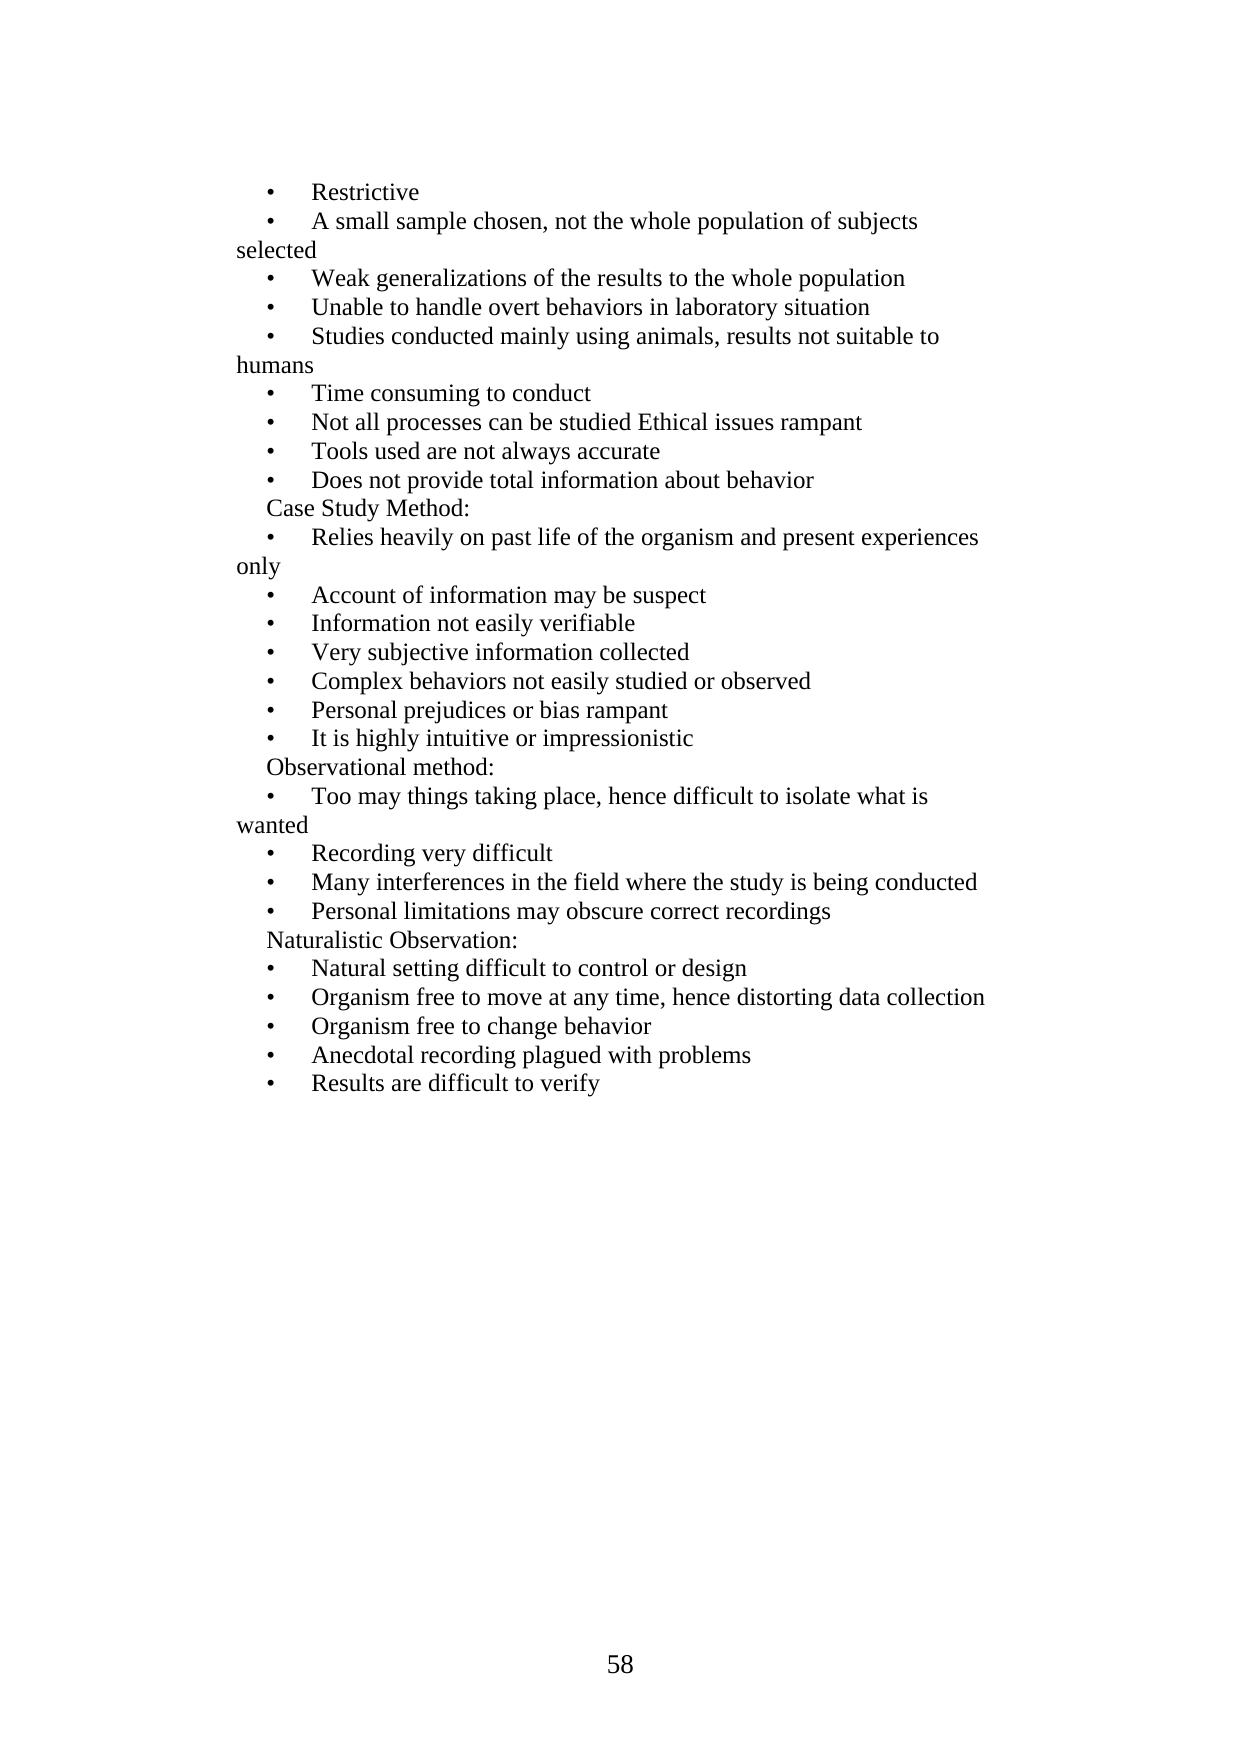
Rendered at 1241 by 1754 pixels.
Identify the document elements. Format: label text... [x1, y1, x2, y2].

text • Does not provide total information about behavior [236, 465, 1004, 493]
text • Many interferences in the field where the study is being conducted [236, 867, 1004, 896]
text • Natural setting difficult to control or design [236, 953, 1004, 982]
text • Time consuming to conduct [236, 378, 1004, 407]
text • It is highly intuitive or impressionistic [236, 723, 1004, 752]
text • Information not easily verifiable [236, 608, 1004, 637]
text • Relies heavily on past life of the organism and present experiences only [236, 522, 1004, 580]
text • A small sample chosen, not the whole population of subjects selected [236, 206, 1004, 263]
text • Recording very difficult [236, 838, 1004, 867]
text • Results are difficult to verify [236, 1068, 1004, 1097]
text Observational method: [236, 752, 1004, 781]
text • Personal limitations may obscure correct recordings [236, 896, 1004, 925]
text Naturalistic Observation: [236, 925, 1004, 953]
text • Too may things taking place, hence difficult to isolate what is wanted [236, 781, 1004, 838]
text • Studies conducted mainly using animals, results not suitable to humans [236, 321, 1004, 378]
text • Organism free to change behavior [236, 1011, 1004, 1040]
text • Unable to handle overt behaviors in laboratory situation [236, 292, 1004, 321]
text • Personal prejudices or bias rampant [236, 695, 1004, 723]
text • Not all processes can be studied Ethical issues rampant [236, 407, 1004, 436]
text • Restrictive [236, 177, 1004, 206]
text • Organism free to move at any time, hence distorting data collection [236, 982, 1004, 1011]
text Case Study Method: [236, 493, 1004, 522]
text • Very subjective information collected [236, 637, 1004, 666]
text • Weak generalizations of the results to the whole population [236, 263, 1004, 292]
text • Anecdotal recording plagued with problems [236, 1040, 1004, 1068]
text • Tools used are not always accurate [236, 436, 1004, 465]
text • Complex behaviors not easily studied or observed [236, 666, 1004, 695]
text • Account of information may be suspect [236, 580, 1004, 608]
